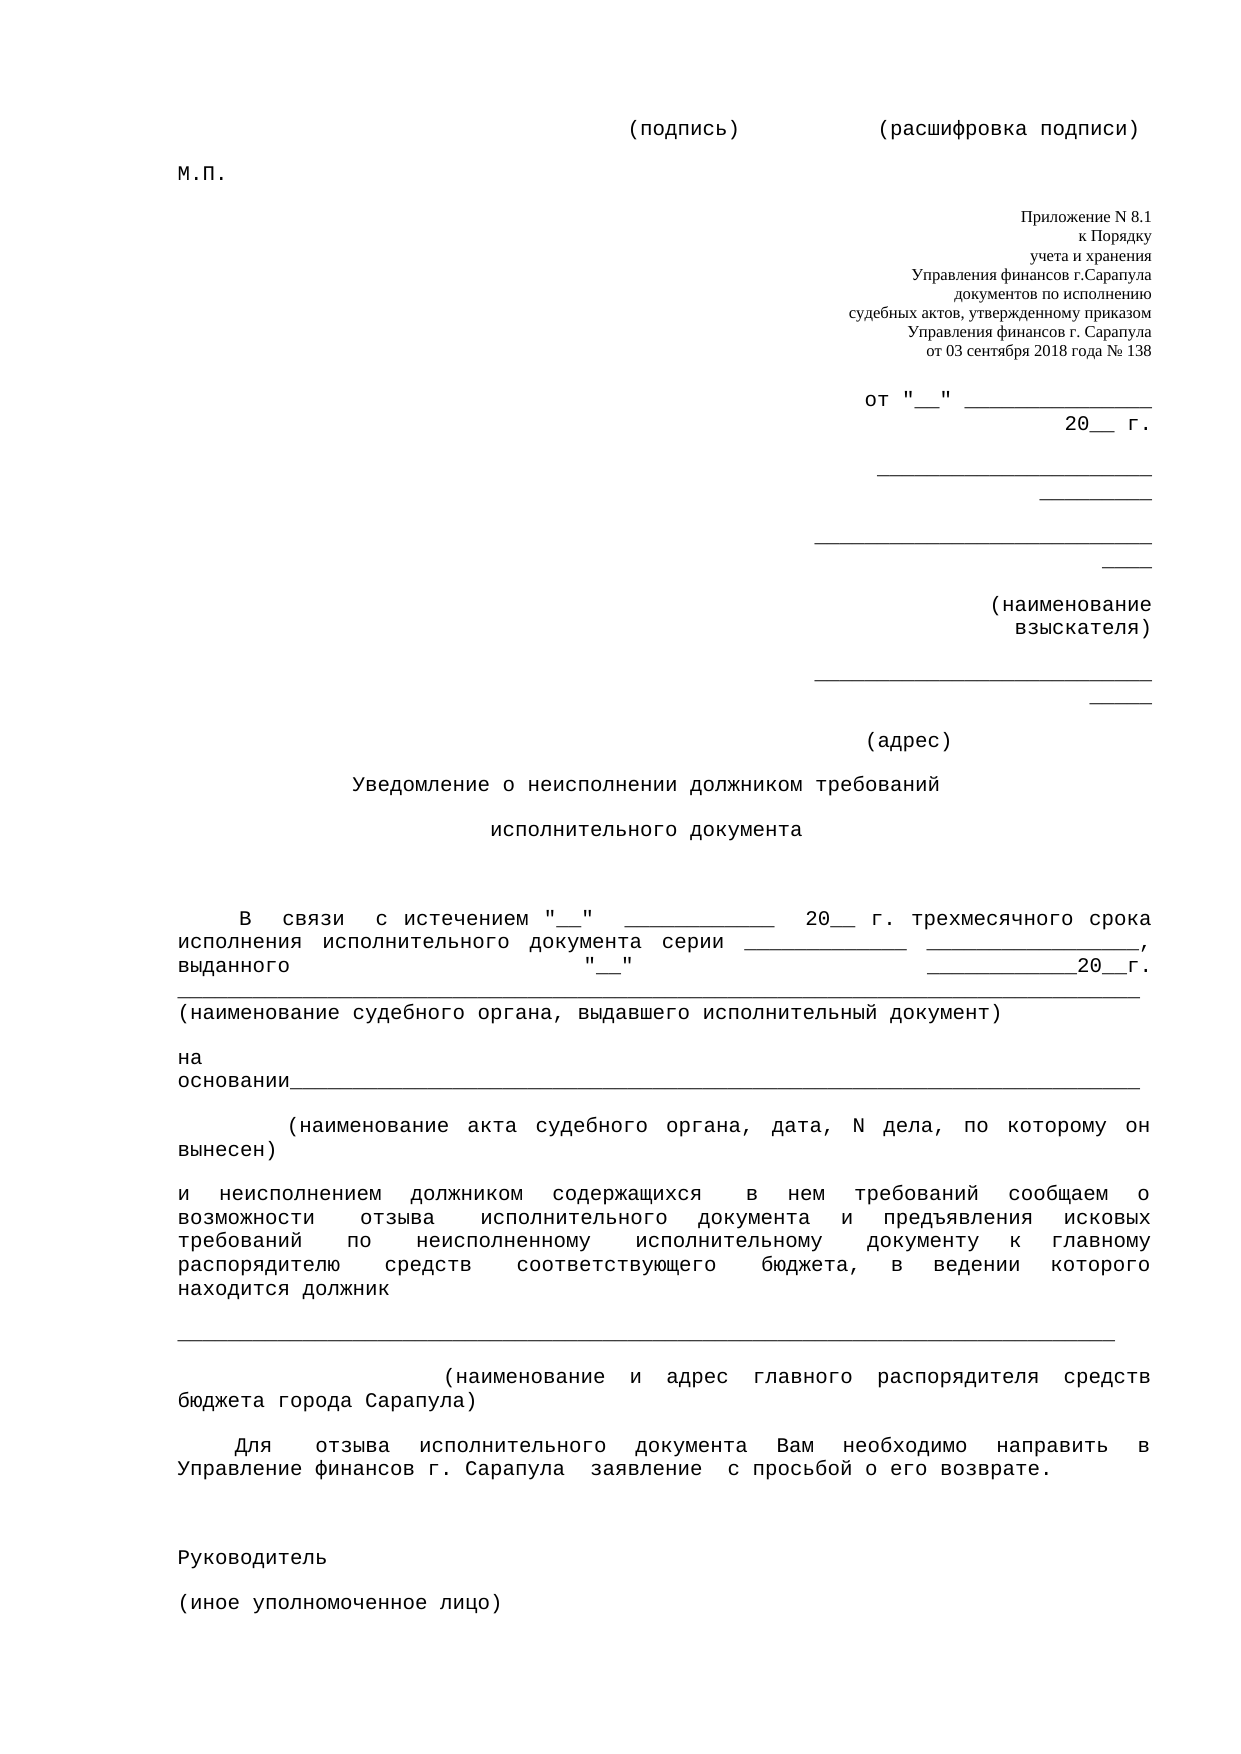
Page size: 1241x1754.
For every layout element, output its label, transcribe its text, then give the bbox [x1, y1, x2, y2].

text Для отзыва исполнительного документа Вам необходимо направить в Управление финансов г. Сарапула заявление с просьбой о его возврате. [177, 1435, 1152, 1482]
text В связи с истечением "__" ____________ 20__ г. трехмесячного срока исполнения исполнительного документа серии _____________ _________________, выданного "__" ____________20__г. _____________________________________________________________________________(наименование судебного органа, выдавшего исполнительный документ) [177, 908, 1152, 1026]
text документов по исполнению [177, 284, 1152, 303]
text _______________________________ [177, 525, 1152, 573]
text от 03 сентября 2018 года № 138 [177, 341, 1152, 360]
text (иное уполномоченное лицо) [177, 1592, 1152, 1615]
text и неисполнением должником содержащихся в нем требований сообщаем о возможности отзыва исполнительного документа и предъявления исковых требований по неисполненному исполнительному документу к главному распорядителю средств соответствующего бюджета, в ведении которого находится должник [177, 1183, 1152, 1301]
text М.П. [177, 163, 1152, 186]
text учета и хранения [177, 245, 1152, 264]
text на основании____________________________________________________________________ [177, 1047, 1152, 1094]
text Управления финансов г. Сарапула [177, 322, 1152, 341]
text Управления финансов г.Сарапула [177, 264, 1152, 284]
text Уведомление о неисполнении должником требований [177, 774, 1152, 798]
text исполнительного документа [177, 819, 1152, 842]
text (адрес) [177, 730, 1152, 753]
text (наименование акта судебного органа, дата, N дела, по которому он вынесен) [177, 1115, 1152, 1162]
text Приложение N 8.1 [177, 207, 1152, 226]
text от "__" _______________ 20__ г. [177, 389, 1152, 436]
text _______________________________ [177, 457, 1152, 504]
text судебных актов, утвержденному приказом [177, 303, 1152, 322]
text (наименование взыскателя) [177, 593, 1152, 641]
text (наименование и адрес главного распорядителя средств бюджета города Сарапула) [177, 1367, 1152, 1414]
text к Порядку [177, 226, 1152, 245]
text ___________________________________________________________________________ [177, 1322, 1152, 1346]
text ________________________________ [177, 662, 1152, 709]
text (подпись) (расшифровка подписи) [177, 118, 1152, 142]
text Руководитель [177, 1547, 1152, 1571]
